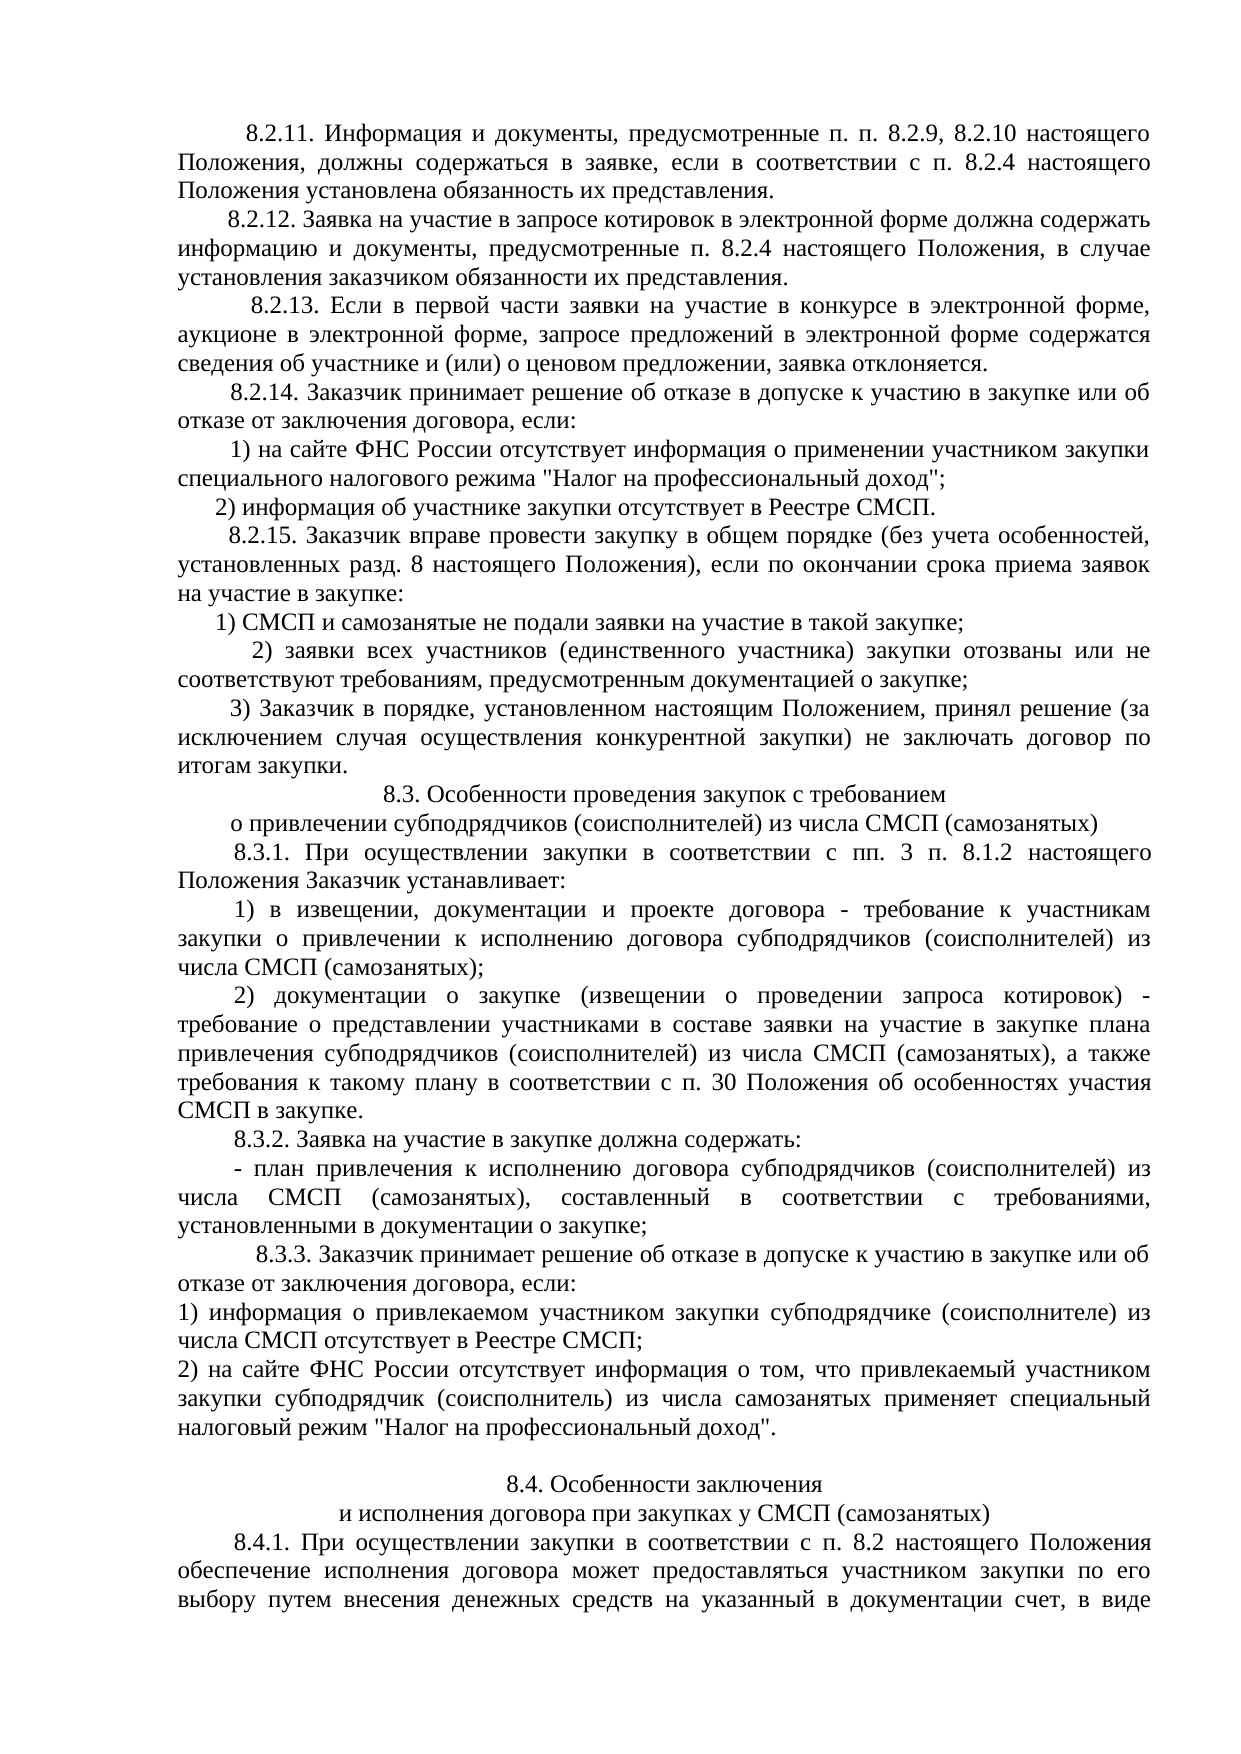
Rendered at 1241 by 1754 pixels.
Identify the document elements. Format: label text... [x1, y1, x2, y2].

text 1) СМСП и самозанятые не подали заявки на участие в такой закупке; [177, 607, 1152, 636]
text 8.2.15. Заказчик вправе провести закупку в общем порядке (без учета особенностей, установленных разд. 8 настоящего Положения), если по окончании срока приема заявок на участие в закупке: [177, 521, 1152, 607]
text 8.2.12. Заявка на участие в запросе котировок в электронной форме должна содержать информацию и документы, предусмотренные п. 8.2.4 настоящего Положения, в случае установления заказчиком обязанности их представления. [177, 204, 1152, 291]
text 3) Заказчик в порядке, установленном настоящим Положением, принял решение (за исключением случая осуществления конкурентной закупки) не заключать договор по итогам закупки. [177, 693, 1152, 779]
text 8.4. Особенности заключения [177, 1469, 1152, 1498]
text - план привлечения к исполнению договора субподрядчиков (соисполнителей) из числа СМСП (самозанятых), составленный в соответствии с требованиями, установленными в документации о закупке; [177, 1153, 1152, 1239]
text 2) документации о закупке (извещении о проведении запроса котировок) - требование о представлении участниками в составе заявки на участие в закупке плана привлечения субподрядчиков (соисполнителей) из числа СМСП (самозанятых), а также требования к такому плану в соответствии с п. 30 Положения об особенностях участия СМСП в закупке. [177, 981, 1152, 1124]
text 1) на сайте ФНС России отсутствует информация о применении участником закупки специального налогового режима "Налог на профессиональный доход"; [177, 434, 1152, 492]
text 8.3. Особенности проведения закупок с требованием [177, 779, 1152, 808]
text 2) информация об участнике закупки отсутствует в Реестре СМСП. [177, 492, 1152, 521]
text 8.3.1. При осуществлении закупки в соответствии с пп. 3 п. 8.1.2 настоящего Положения Заказчик устанавливает: [177, 837, 1152, 894]
text 8.2.14. Заказчик принимает решение об отказе в допуске к участию в закупке или об отказе от заключения договора, если: [177, 377, 1152, 434]
text 2) заявки всех участников (единственного участника) закупки отозваны или не соответствуют требованиям, предусмотренным документацией о закупке; [177, 636, 1152, 693]
text 1) информация о привлекаемом участником закупки субподрядчике (соисполнителе) из числа СМСП отсутствует в Реестре СМСП; [177, 1297, 1152, 1354]
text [177, 1527, 1152, 1613]
text 8.2.11. Информация и документы, предусмотренные п. п. 8.2.9, 8.2.10 настоящего Положения, должны содержаться в заявке, если в соответствии с п. 8.2.4 настоящего Положения установлена обязанность их представления. [177, 118, 1152, 204]
text 8.3.2. Заявка на участие в закупке должна содержать: [177, 1124, 1152, 1153]
text 8.2.13. Если в первой части заявки на участие в конкурсе в электронной форме, аукционе в электронной форме, запросе предложений в электронной форме содержатся сведения об участнике и (или) о ценовом предложении, заявка отклоняется. [177, 291, 1152, 377]
text и исполнения договора при закупках у СМСП (самозанятых) [177, 1498, 1152, 1527]
text 2) на сайте ФНС России отсутствует информация о том, что привлекаемый участником закупки субподрядчик (соисполнитель) из числа самозанятых применяет специальный налоговый режим "Налог на профессиональный доход". [177, 1354, 1152, 1441]
text о привлечении субподрядчиков (соисполнителей) из числа СМСП (самозанятых) [177, 808, 1152, 837]
text 1) в извещении, документации и проекте договора - требование к участникам закупки о привлечении к исполнению договора субподрядчиков (соисполнителей) из числа СМСП (самозанятых); [177, 894, 1152, 981]
text 8.3.3. Заказчик принимает решение об отказе в допуске к участию в закупке или об отказе от заключения договора, если: [177, 1239, 1152, 1297]
